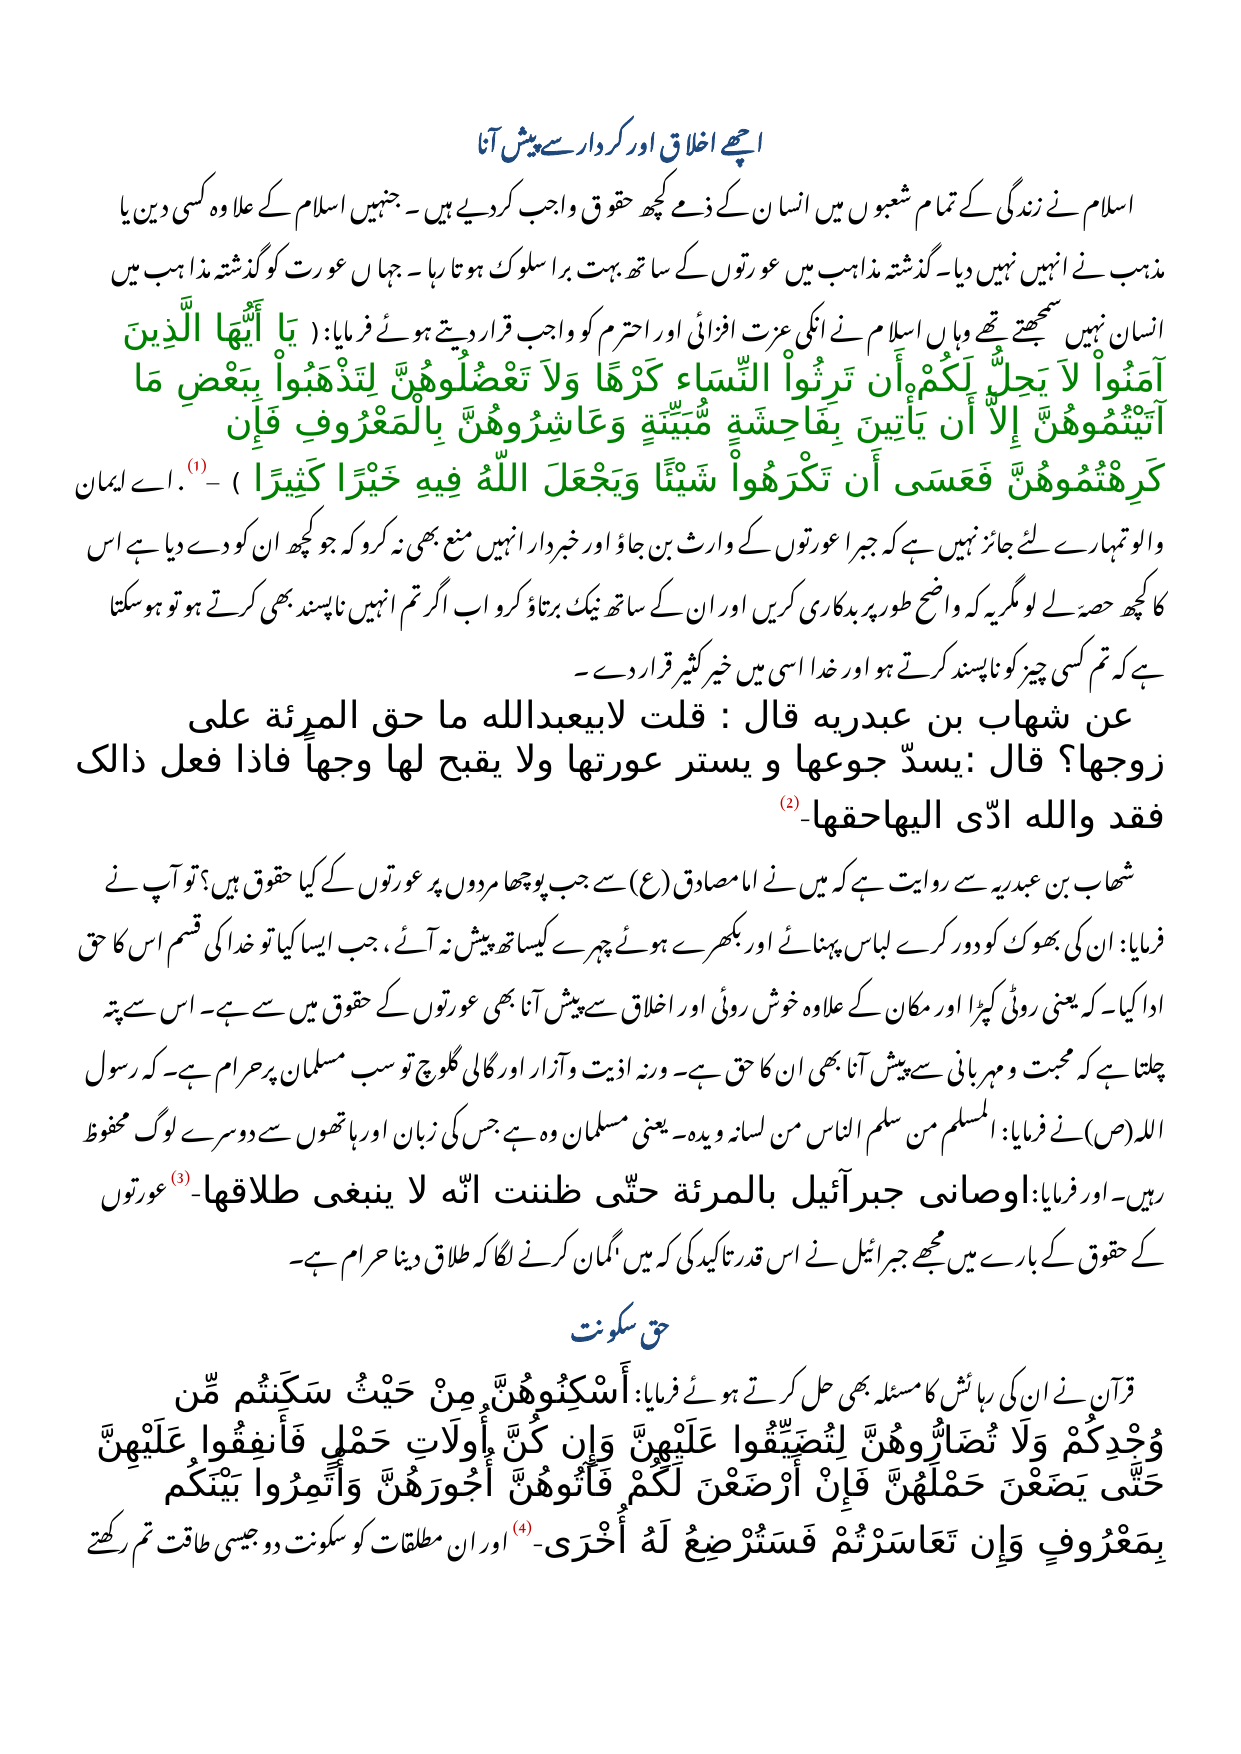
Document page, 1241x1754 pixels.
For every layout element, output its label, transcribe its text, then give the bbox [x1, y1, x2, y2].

subtitle حق سکو نت [75, 1293, 1165, 1356]
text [75, 1356, 1165, 1568]
text اسلام نے زند گی کے تما م شعبو ں میں انسا ن کے ذمے کچھ حقو ق واجب کردیے ہیں ۔ جنہیں اسلام کے علا وہ کسی دین یا مذہب نے انہیں نہیں دیا۔ گذشتہ مذاہب میں عو رتوں کے سا تھ بہت برا سلوک ہو تا رہا ۔ جہا ں عو رت کو گذشتہ مذا ہب میں انسان نہیں سمجھتے تھے وہا ں اسلا م نے انکی عزت افزائی اور احتر م کو واجب قرار دیتے ہو ئے فر مایا: ( يَا أَيُّهَا الَّذِينَ آمَنُواْ لاَ يَحِلُّ لَكُمْ أَن تَرِثُواْ النِّسَاء كَرْهًا وَلاَ تَعْضُلُوهُنَّ لِتَذْهَبُواْ بِبَعْضِ مَا آتَيْتُمُوهُنَّ إِلاَّ أَن يَأْتِينَ بِفَاحِشَةٍ مُّبَيِّنَةٍ وَعَاشِرُوهُنَّ بِالْمَعْرُوفِ فَإِن كَرِهْتُمُوهُنَّ فَعَسَى أَن تَكْرَهُواْ شَيْئًا وَيَجْعَلَ اللّهُ فِيهِ خَيْرًا كَثِيرًا ) –(1) . اے ایمان والو تمہارے لئے جائز نہیں ہے کہ جبرا عورتوں کے وارث بن جاؤ اور خبردار انہیں منع بھی نہ کرو کہ جو کچھ ان کو دے دیا ہے اس کا کچھ حصہّ لے لو مگر یہ کہ واضح طور پر بدکاری کریں اور ان کے ساتھ نیک برتاؤ کرو اب اگر تم انہیں ناپسند بھی کرتے ہو تو ہوسکتا ہے کہ تم کسی چیز کو ناپسند کرتے ہو اور خدا اسی میں خیر کثیر قرار دے ۔ [75, 169, 1165, 693]
subtitle اچھے اخلا ق اور کر دار سے پیش آنا [75, 106, 1165, 169]
text عن شهاب بن عبدریه قال : قلت لابیعبدالله ما حق المرئة علی زوجها؟ قال :یسدّ جوعها و یستر عورتها ولا یقبح لها وجهاً فاذا فعل ذالک فقد والله ادّی الیهاحقها-(2) [75, 693, 1165, 843]
text شھاب بن عبدریہ سے روایت ہے کہ میں نے امامصادق (ع) سے جب پوچھا مردوں پر عورتوں کے کیا حقوق ہیں؟ تو آپ نے فرمایا: ان کی بھوک کو دور کرے لباس پہنائے اور بکھرے ہوئے چہرے کیساتھ پیش نہ آئے ، جب ایسا کیا تو خدا کی قسم اس کا حق ادا کیا۔ کہ یعنی روٹی کپڑا اور مکان کے علاوہ خوش روئی اور اخلاق سے پیش آنا بھی عورتوں کے حقوق میں سے ہے۔ اس سے پتہ چلتا ہے کہ محبت و مہربانی سے پیش آنا بھی ان کا حق ہے۔ ورنہ اذیت وآزار اور گالی گلوچ تو سب مسلمان پرحرام ہے۔ کہ رسول اللہ(ص)نے فرمایا: المسلم من سلم الناس من لسانہ و یدہ۔ یعنی مسلمان وہ ہے جس کی زبان اور ہاتھوں سے دوسرے لوگ محفوظ رہیں۔اور فرمایا:اوصانی جبرآئیل بالمرئة حتّی ظننت انّه لا ینبغی طلاقها-(3) عورتوں کے حقوق کے بارے میں مجھے جبرائیل نے اس قدر تاکید کی کہ میں 'گمان کرنے لگا کہ طلاق دینا حرام ہے۔ [75, 843, 1165, 1281]
